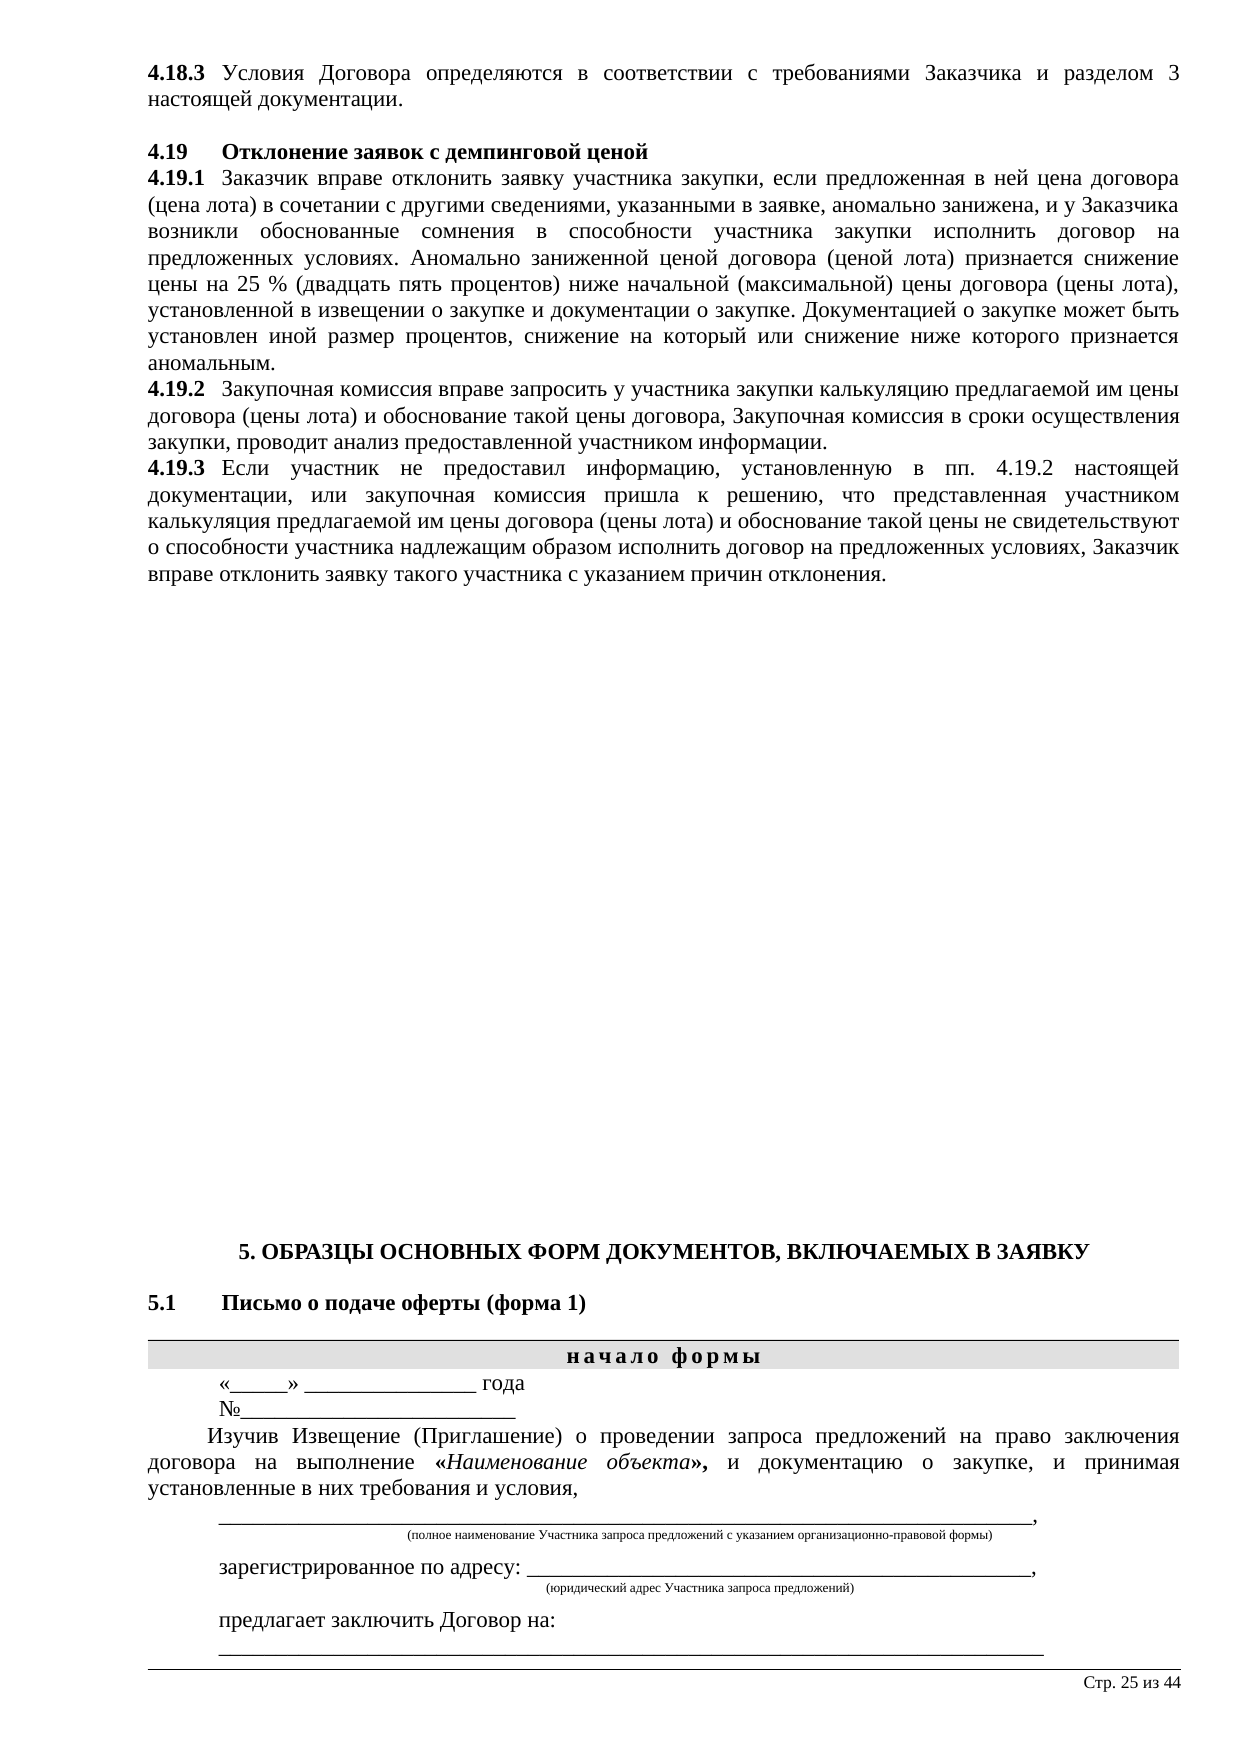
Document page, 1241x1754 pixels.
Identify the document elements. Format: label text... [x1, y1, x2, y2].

text ________________________________________________________________________ [148, 1632, 1181, 1659]
text (полное наименование Участника запроса предложений с указанием организационно-правовой формы) [148, 1527, 1181, 1553]
text Изучив Извещение (Приглашение) о проведении запроса предложений на право заключения договора на выполнение «Наименование объекта», и документацию о закупке, и принимая установленные в них требования и условия, [148, 1422, 1181, 1501]
list Если участник не предоставил информацию, установленную в пп. 4.19.2 настоящей документации, или закупочная комиссия пришла к решению, что представленная участником калькуляция предлагаемой им цены договора (цены лота) и обоснование такой цены не свидетельствуют о способности участника надлежащим образом исполнить договор на предложенных условиях, Заказчик вправе отклонить заявку такого участника с указанием причин отклонения. [148, 454, 1181, 586]
text зарегистрированное по адресу: ____________________________________________, [148, 1553, 1181, 1580]
list Отклонение заявок с демпинговой ценой [148, 138, 1181, 164]
list Заказчик вправе отклонить заявку участника закупки, если предложенная в ней цена договора (цена лота) в сочетании с другими сведениями, указанными в заявке, аномально занижена, и у Заказчика возникли обоснованные сомнения в способности участника закупки исполнить договор на предложенных условиях. Аномально заниженной ценой договора (ценой лота) признается снижение цены на 25 % (двадцать пять процентов) ниже начальной (максимальной) цены договора (цены лота), установленной в извещении о закупке и документации о закупке. Документацией о закупке может быть установлен иной размер процентов, снижение на который или снижение ниже которого признается аномальным. [148, 164, 1181, 375]
text «_____» _______________ года [148, 1369, 635, 1395]
text №________________________ [148, 1395, 635, 1422]
list Закупочная комиссия вправе запросить у участника закупки калькуляцию предлагаемой им цены договора (цены лота) и обоснование такой цены договора, Закупочная комиссия в сроки осуществления закупки, проводит анализ предоставленной участником информации. [148, 375, 1181, 454]
subtitle 5.1 Письмо о подаче оферты (форма 1) [148, 1289, 1181, 1315]
text (юридический адрес Участника запроса предложений) [148, 1580, 1181, 1606]
list Условия Договора определяются в соответствии с требованиями Заказчика и разделом 3 настоящей документации. [148, 59, 1181, 112]
subtitle 5. ОБРАЗЦЫ ОСНОВНЫХ ФОРМ ДОКУМЕНТОВ, ВКЛЮЧАЕМЫХ В ЗАЯВКУ [148, 1238, 1181, 1264]
text _______________________________________________________________________, [148, 1501, 1181, 1527]
text начало формы [148, 1341, 1179, 1369]
text предлагает заключить Договор на: [148, 1606, 1181, 1632]
